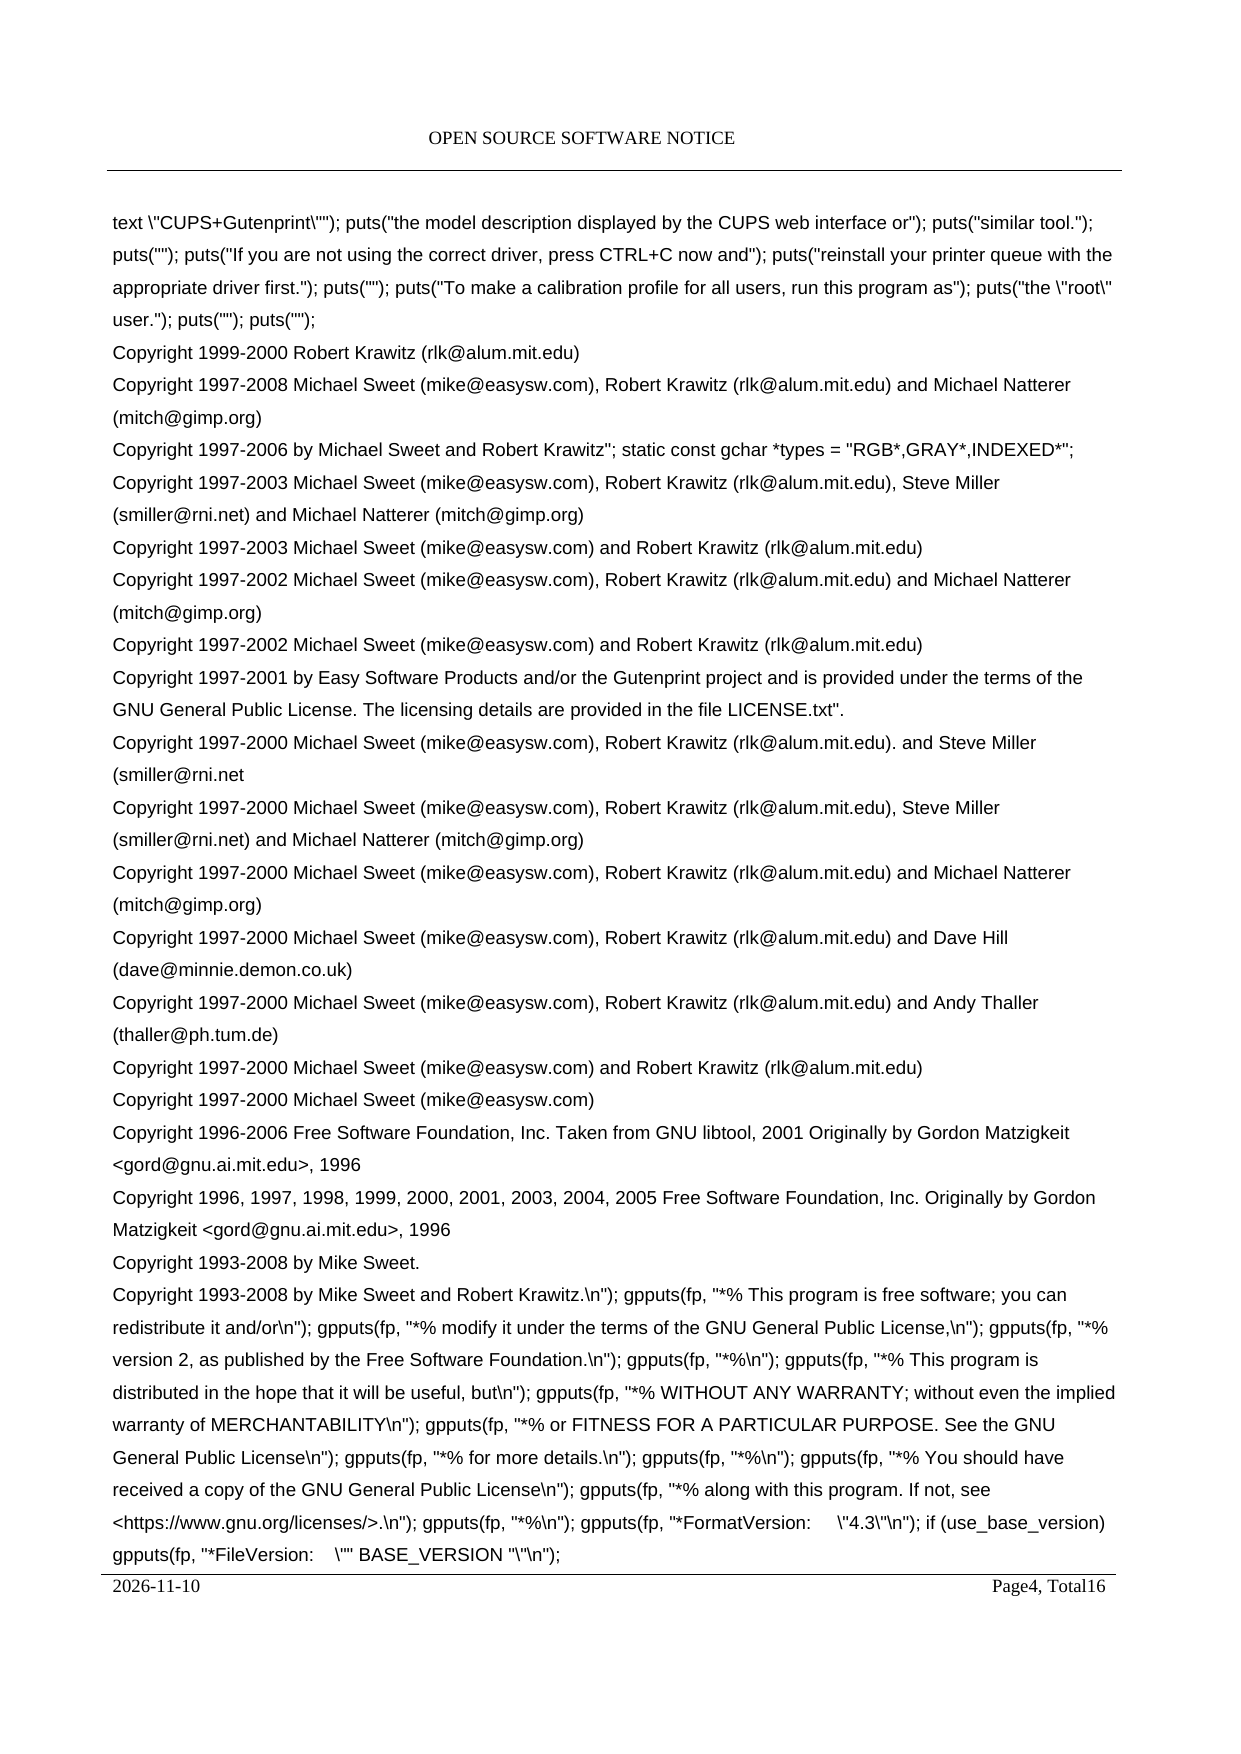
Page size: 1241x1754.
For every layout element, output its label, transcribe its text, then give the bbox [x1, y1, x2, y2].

text Copyright 1997-2000 Michael Sweet (mike@easysw.com) and Robert Krawitz (rlk@alum.mit.edu) [112, 1051, 1128, 1084]
text Copyright 1993-2008 by Mike Sweet and Robert Krawitz.\n"); gpputs(fp, "*% This program is free software; you can redistribute it and/or\n"); gpputs(fp, "*% modify it under the terms of the GNU General Public License,\n"); gpputs(fp, "*% version 2, as published by the Free Software Foundation.\n"); gpputs(fp, "*%\n"); gpputs(fp, "*% This program is distributed in the hope that it will be useful, but\n"); gpputs(fp, "*% WITHOUT ANY WARRANTY; without even the implied warranty of MERCHANTABILITY\n"); gpputs(fp, "*% or FITNESS FOR A PARTICULAR PURPOSE. See the GNU General Public License\n"); gpputs(fp, "*% for more details.\n"); gpputs(fp, "*%\n"); gpputs(fp, "*% You should have received a copy of the GNU General Public License\n"); gpputs(fp, "*% along with this program. If not, see <https://www.gnu.org/licenses/>.\n"); gpputs(fp, "*%\n"); gpputs(fp, "*FormatVersion: \"4.3\"\n"); if (use_base_version) gpputs(fp, "*FileVersion: \"" BASE_VERSION "\"\n"); [112, 1279, 1128, 1571]
text Copyright 1997-2000 Michael Sweet (mike@easysw.com), Robert Krawitz (rlk@alum.mit.edu) and Michael Natterer (mitch@gimp.org) [112, 856, 1128, 921]
text Copyright 1997-2000 Michael Sweet (mike@easysw.com), Robert Krawitz (rlk@alum.mit.edu) and Dave Hill (dave@minnie.demon.co.uk) [112, 921, 1128, 986]
text Copyright 1997-2000 Michael Sweet (mike@easysw.com) [112, 1084, 1128, 1116]
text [112, 206, 1128, 336]
text Copyright 1997-2000 Michael Sweet (mike@easysw.com), Robert Krawitz (rlk@alum.mit.edu) and Andy Thaller (thaller@ph.tum.de) [112, 986, 1128, 1051]
text Copyright 1997-2001 by Easy Software Products and/or the Gutenprint project and is provided under the terms of the GNU General Public License. The licensing details are provided in the file LICENSE.txt". [112, 661, 1128, 726]
text Copyright 1999-2000 Robert Krawitz (rlk@alum.mit.edu) [112, 336, 1128, 369]
text Copyright 1997-2003 Michael Sweet (mike@easysw.com), Robert Krawitz (rlk@alum.mit.edu), Steve Miller (smiller@rni.net) and Michael Natterer (mitch@gimp.org) [112, 466, 1128, 531]
text Copyright 1996-2006 Free Software Foundation, Inc. Taken from GNU libtool, 2001 Originally by Gordon Matzigkeit <gord@gnu.ai.mit.edu>, 1996 [112, 1116, 1128, 1181]
text Copyright 1997-2002 Michael Sweet (mike@easysw.com), Robert Krawitz (rlk@alum.mit.edu) and Michael Natterer (mitch@gimp.org) [112, 564, 1128, 629]
text Copyright 1997-2002 Michael Sweet (mike@easysw.com) and Robert Krawitz (rlk@alum.mit.edu) [112, 629, 1128, 661]
text Copyright 1997-2003 Michael Sweet (mike@easysw.com) and Robert Krawitz (rlk@alum.mit.edu) [112, 531, 1128, 564]
text Copyright 1993-2008 by Mike Sweet. [112, 1246, 1128, 1279]
text Copyright 1997-2000 Michael Sweet (mike@easysw.com), Robert Krawitz (rlk@alum.mit.edu), Steve Miller (smiller@rni.net) and Michael Natterer (mitch@gimp.org) [112, 791, 1128, 856]
text Copyright 1996, 1997, 1998, 1999, 2000, 2001, 2003, 2004, 2005 Free Software Foundation, Inc. Originally by Gordon Matzigkeit <gord@gnu.ai.mit.edu>, 1996 [112, 1181, 1128, 1246]
text Copyright 1997-2008 Michael Sweet (mike@easysw.com), Robert Krawitz (rlk@alum.mit.edu) and Michael Natterer (mitch@gimp.org) [112, 369, 1128, 434]
text Copyright 1997-2006 by Michael Sweet and Robert Krawitz"; static const gchar *types = "RGB*,GRAY*,INDEXED*"; [112, 434, 1128, 466]
text Copyright 1997-2000 Michael Sweet (mike@easysw.com), Robert Krawitz (rlk@alum.mit.edu). and Steve Miller (smiller@rni.net [112, 726, 1128, 791]
